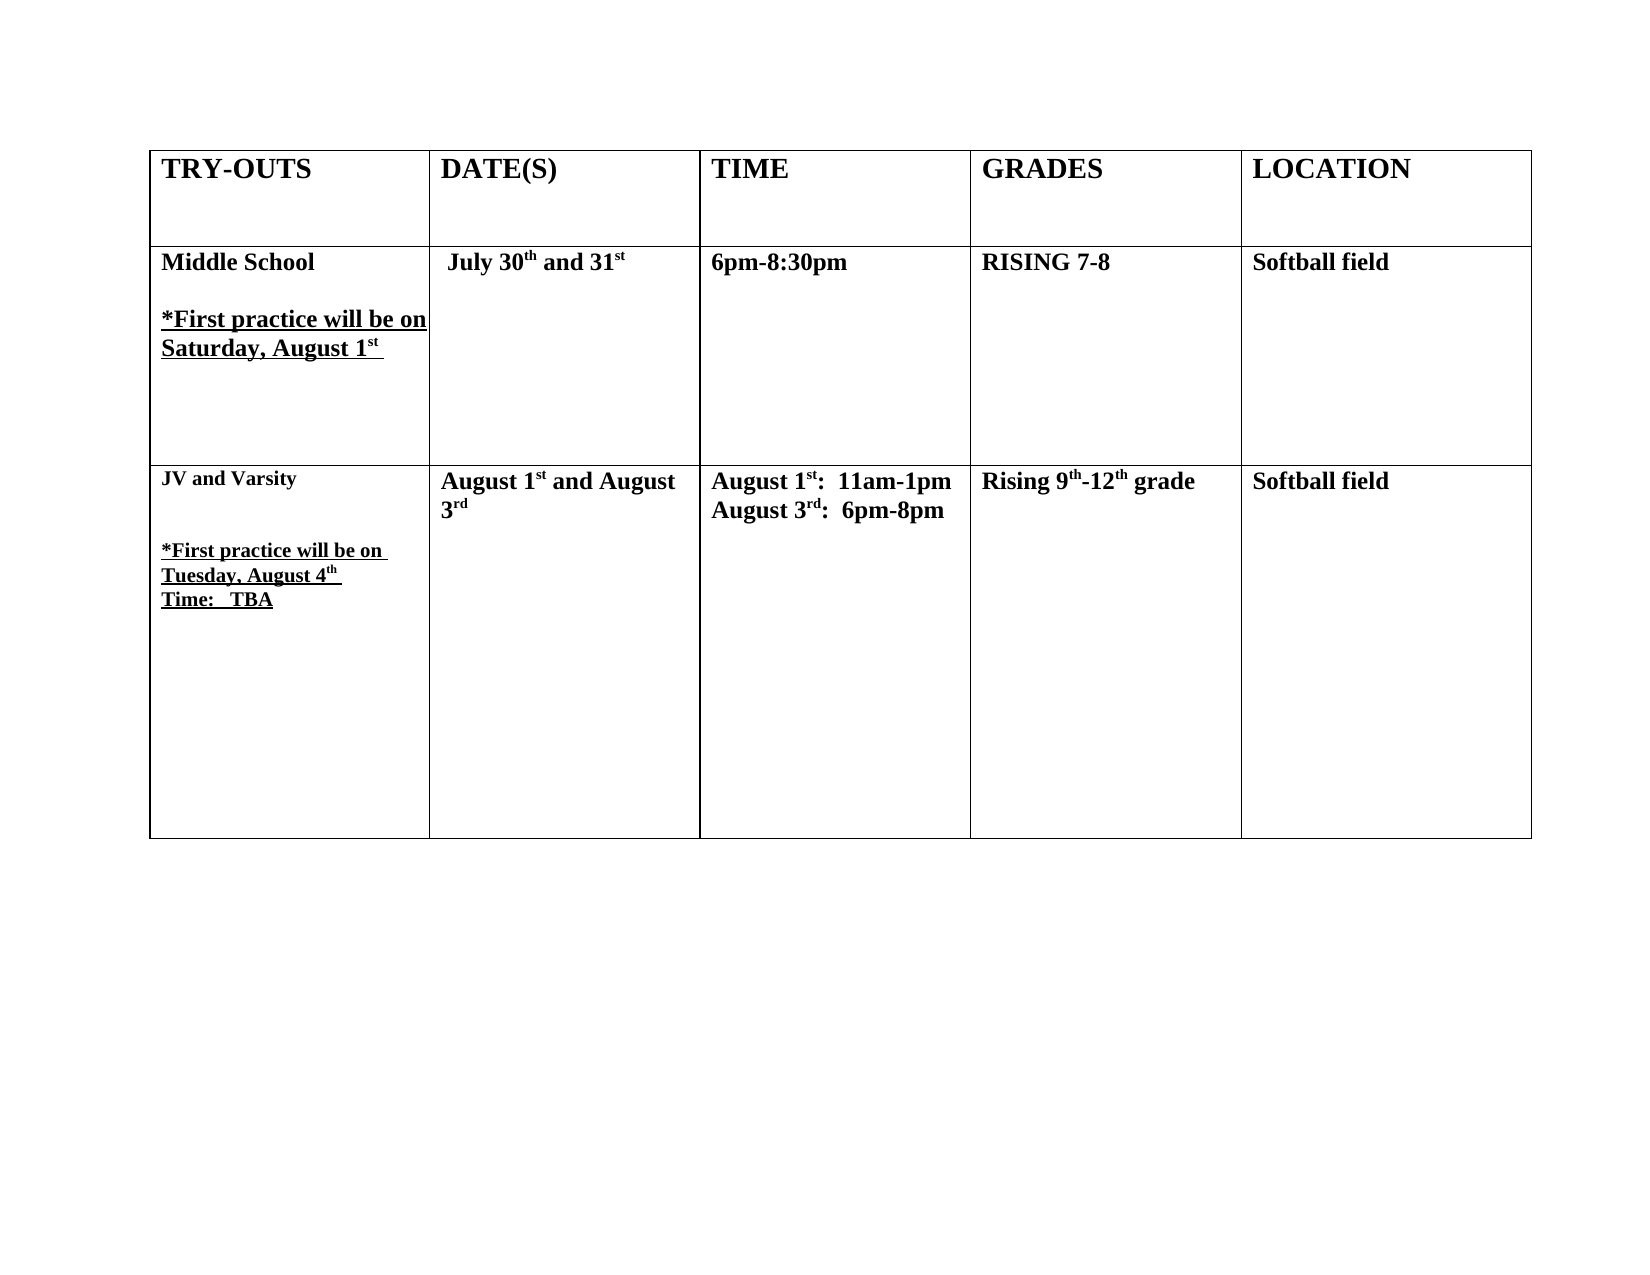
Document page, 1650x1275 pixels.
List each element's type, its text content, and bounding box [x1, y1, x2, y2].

table_header TRY-OUTS [151, 151, 429, 246]
table_cell JV and Varsity *First practice will be on Tuesday, August 4th Time: TBA [151, 466, 429, 838]
table_cell 6pm-8:30pm [701, 247, 970, 465]
table_cell August 1st: 11am-1pm August 3rd: 6pm-8pm [701, 466, 970, 838]
table_cell Softball field [1242, 466, 1531, 838]
table_cell August 1st and August 3rd [430, 466, 699, 838]
table_header TIME [701, 151, 970, 246]
table_cell July 30th and 31st [430, 247, 699, 465]
table_cell Middle School *First practice will be on Saturday, August 1st [151, 247, 429, 465]
table_cell RISING 7-8 [971, 247, 1241, 465]
table_header DATE(S) [430, 151, 699, 246]
table_cell Rising 9th-12th grade [971, 466, 1241, 838]
table_header GRADES [971, 151, 1241, 246]
table_cell Softball field [1242, 247, 1531, 465]
table_header LOCATION [1242, 151, 1531, 246]
